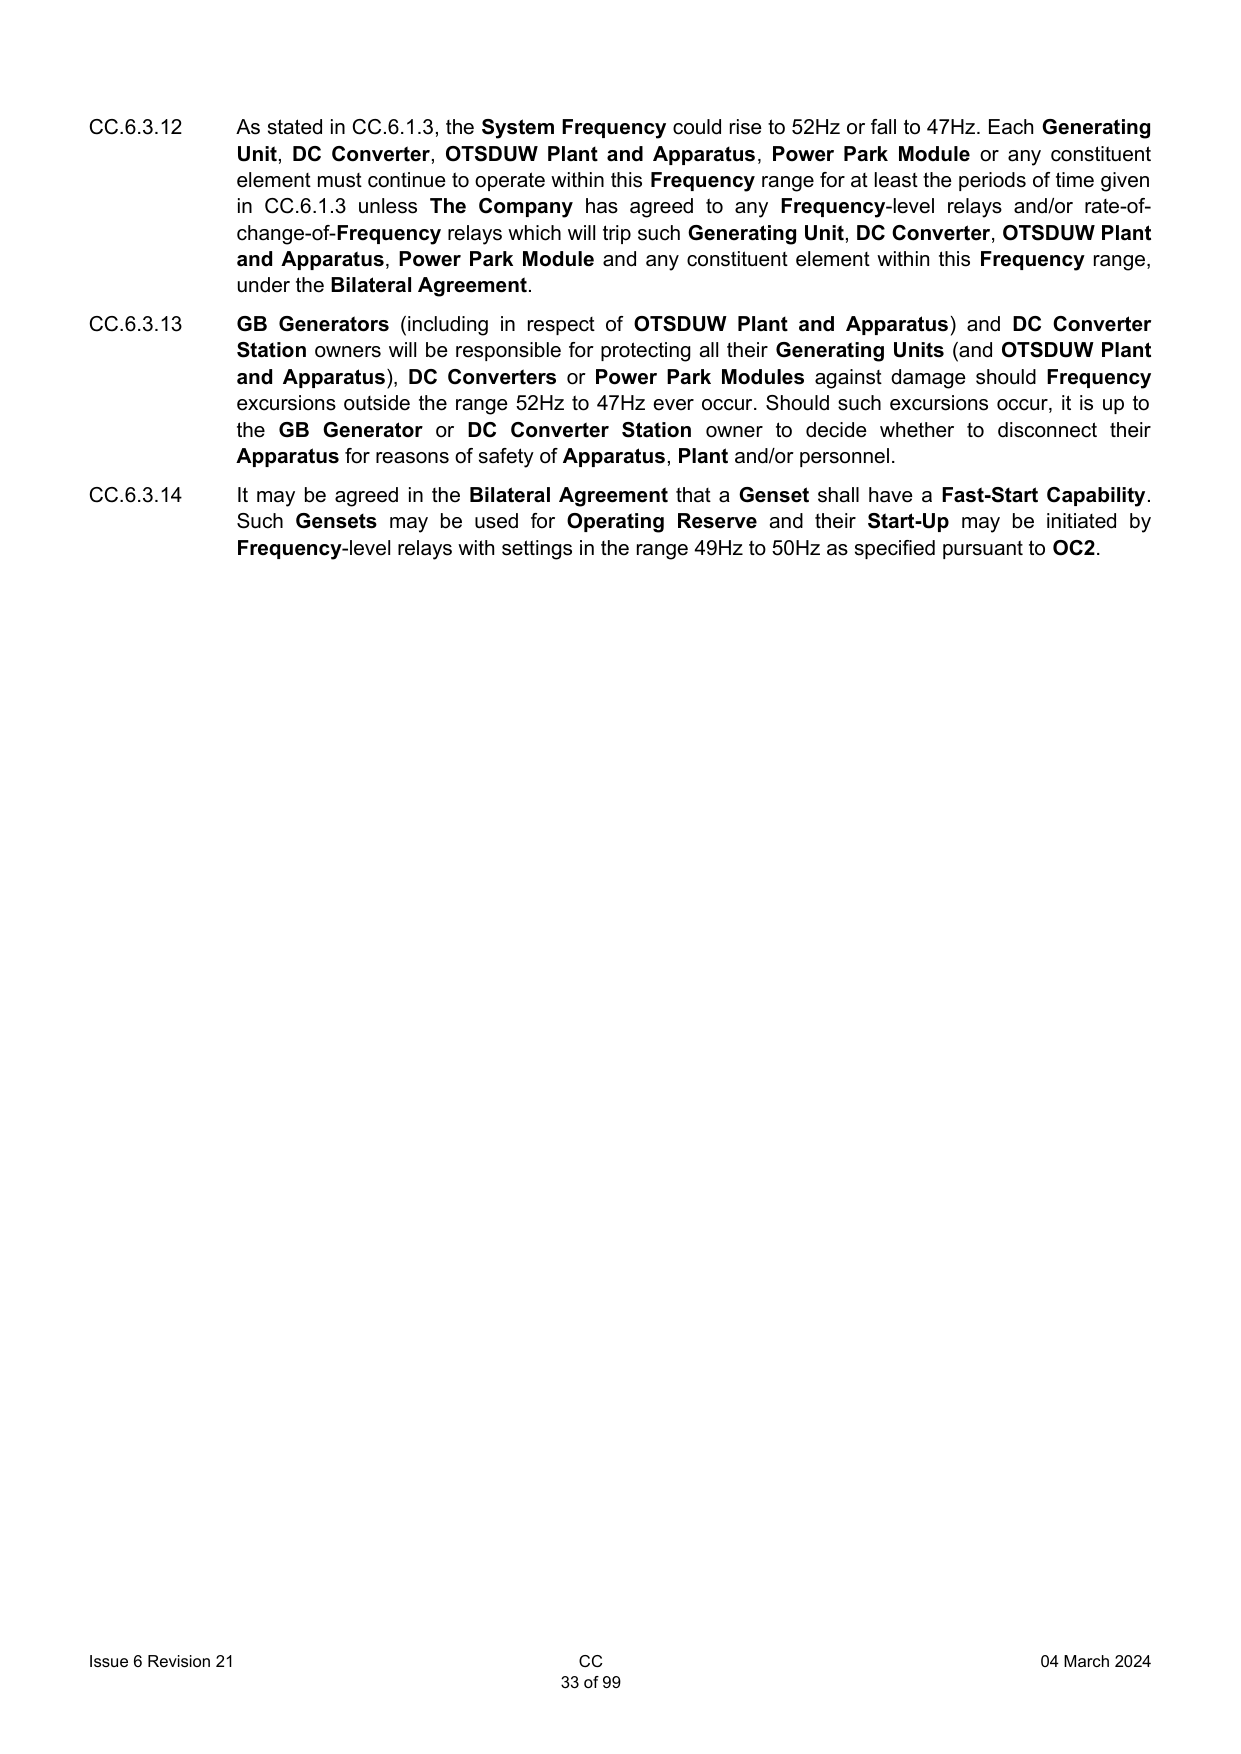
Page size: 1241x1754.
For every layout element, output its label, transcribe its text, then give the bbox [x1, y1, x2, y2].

text CC.6.3.12 As stated in CC.6.1.3, the System Frequency could rise to 52Hz or fall to 47Hz. Each Generating Unit, DC Converter, OTSDUW Plant and Apparatus, Power Park Module or any constituent element must continue to operate within this Frequency range for at least the periods of time given in CC.6.1.3 unless The Company has agreed to any Frequency-level relays and/or rate-of-change-of-Frequency relays which will trip such Generating Unit, DC Converter, OTSDUW Plant and Apparatus, Power Park Module and any constituent element within this Frequency range, under the Bilateral Agreement. [89, 115, 1152, 297]
text CC.6.3.13 GB Generators (including in respect of OTSDUW Plant and Apparatus) and DC Converter Station owners will be responsible for protecting all their Generating Units (and OTSDUW Plant and Apparatus), DC Converters or Power Park Modules against damage should Frequency excursions outside the range 52Hz to 47Hz ever occur. Should such excursions occur, it is up to the GB Generator or DC Converter Station owner to decide whether to disconnect their Apparatus for reasons of safety of Apparatus, Plant and/or personnel. [89, 312, 1152, 468]
text CC.6.3.14 It may be agreed in the Bilateral Agreement that a Genset shall have a Fast-Start Capability. Such Gensets may be used for Operating Reserve and their Start-Up may be initiated by Frequency-level relays with settings in the range 49Hz to 50Hz as specified pursuant to OC2. [89, 483, 1152, 559]
